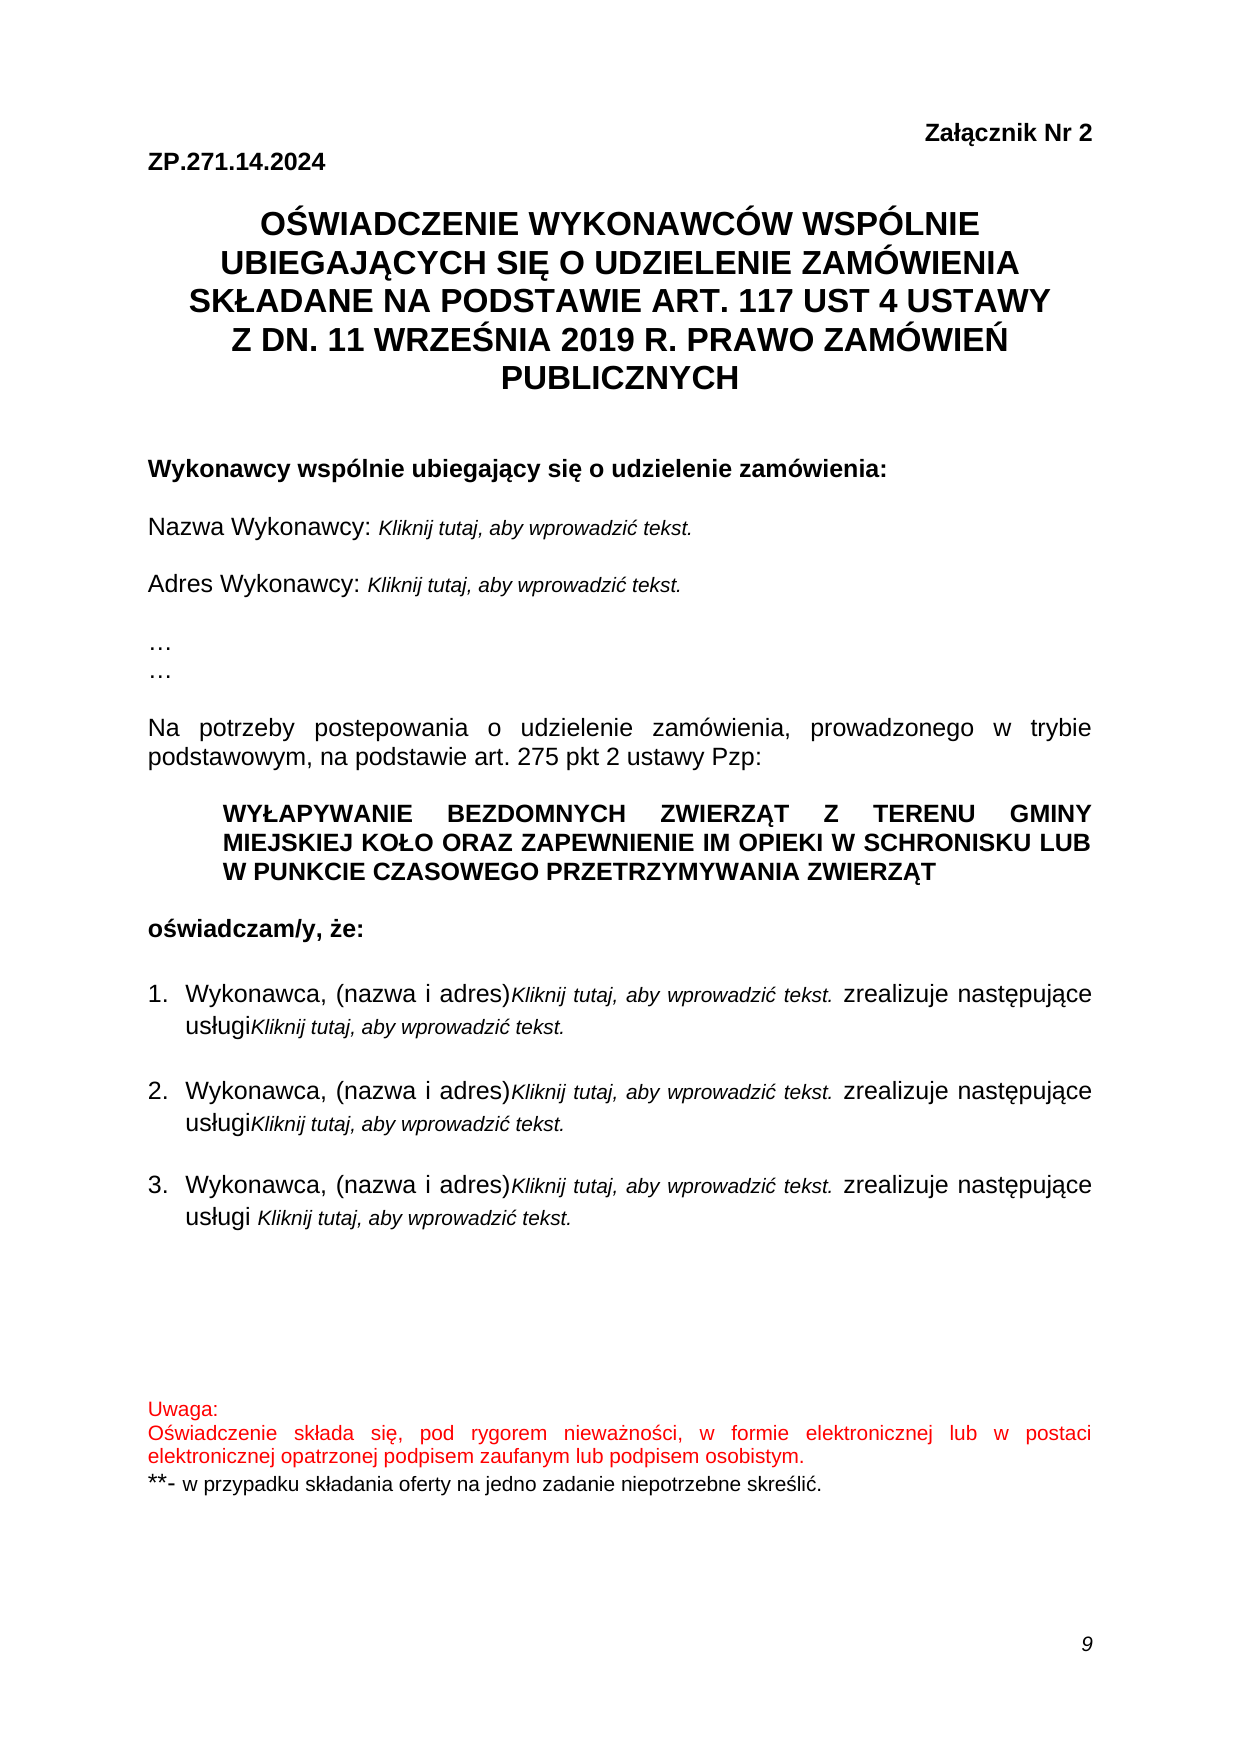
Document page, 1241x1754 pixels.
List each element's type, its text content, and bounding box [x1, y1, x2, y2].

text Uwaga: [148, 1396, 1092, 1420]
text ZP.271.14.2024 [148, 147, 1092, 176]
text … [148, 627, 1092, 655]
text Wykonawcy wspólnie ubiegający się o udzielenie zamówienia: [148, 454, 1092, 483]
list Wykonawca, (nazwa i adres) zrealizuje następujące usługi [148, 979, 1092, 1040]
text … [148, 655, 1092, 684]
text Adres Wykonawcy: [148, 569, 1092, 598]
list Wykonawca, (nazwa i adres) zrealizuje następujące usługi [148, 1076, 1092, 1137]
text **- w przypadku składania oferty na jedno zadanie niepotrzebne skreślić. [148, 1468, 1092, 1497]
list Wykonawca, (nazwa i adres) zrealizuje następujące usługi [148, 1169, 1092, 1231]
text Załącznik Nr 2 [148, 118, 1092, 147]
text WYŁAPYWANIE BEZDOMNYCH ZWIERZĄT Z TERENU GMINY MIEJSKIEJ KOŁO ORAZ ZAPEWNIENIE IM OPIEKI W SCHRONISKU LUB W PUNKCIE CZASOWEGO PRZETRZYMYWANIA ZWIERZĄT [223, 799, 1092, 885]
text oświadczam/y, że: [148, 914, 1092, 943]
text OŚWIADCZENIE WYKONAWCÓW WSPÓLNIE UBIEGAJĄCYCH SIĘ O UDZIELENIE ZAMÓWIENIA SKŁADANE NA PODSTAWIE ART. 117 UST 4 USTAWY Z DN. 11 WRZEŚNIA 2019 R. PRAWO ZAMÓWIEŃ PUBLICZNYCH [148, 204, 1092, 397]
text Nazwa Wykonawcy: [148, 512, 1092, 540]
text Oświadczenie składa się, pod rygorem nieważności, w formie elektronicznej lub w postaci elektronicznej opatrzonej podpisem zaufanym lub podpisem osobistym. [148, 1420, 1092, 1468]
text Na potrzeby postepowania o udzielenie zamówienia, prowadzonego w trybie podstawowym, na podstawie art. 275 pkt 2 ustawy Pzp: [148, 713, 1092, 770]
